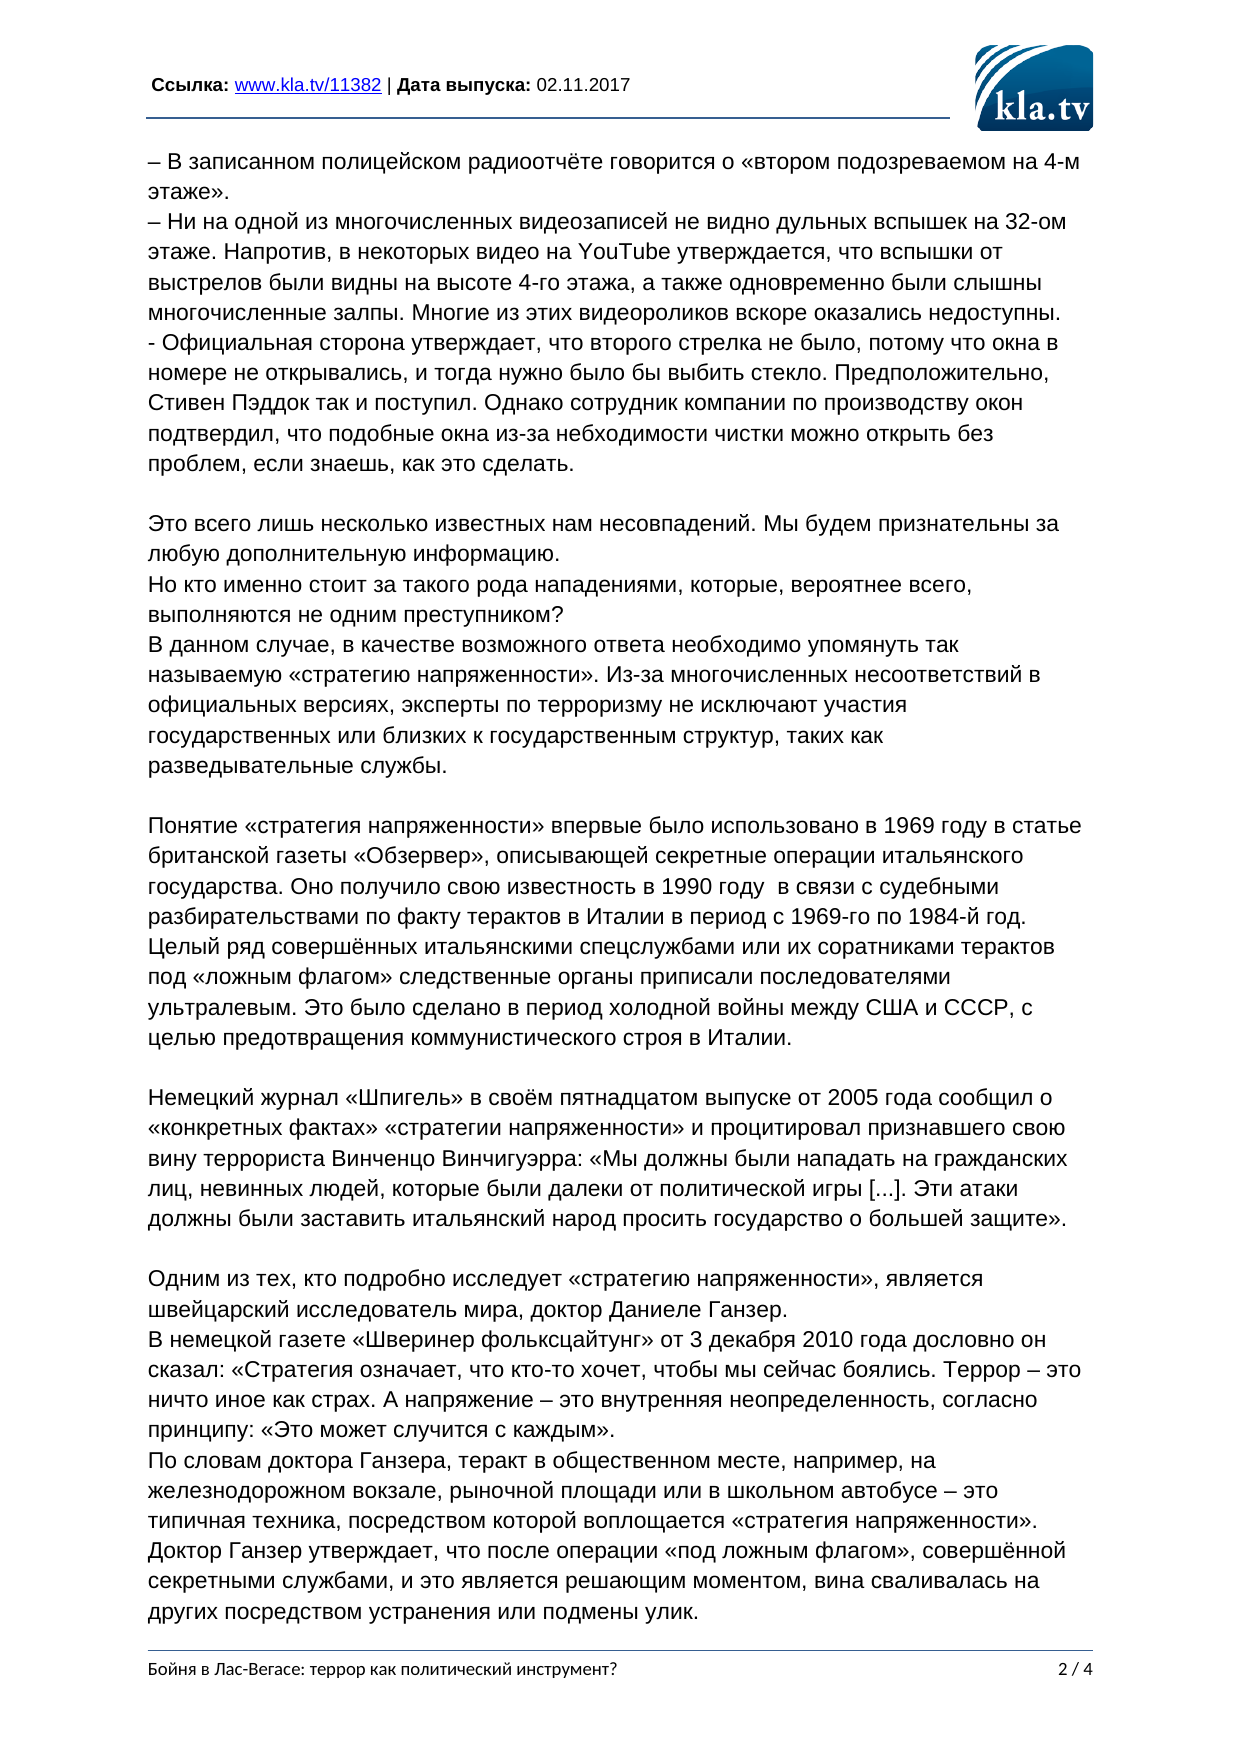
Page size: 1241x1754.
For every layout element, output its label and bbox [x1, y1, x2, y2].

text [148, 148, 1093, 1624]
